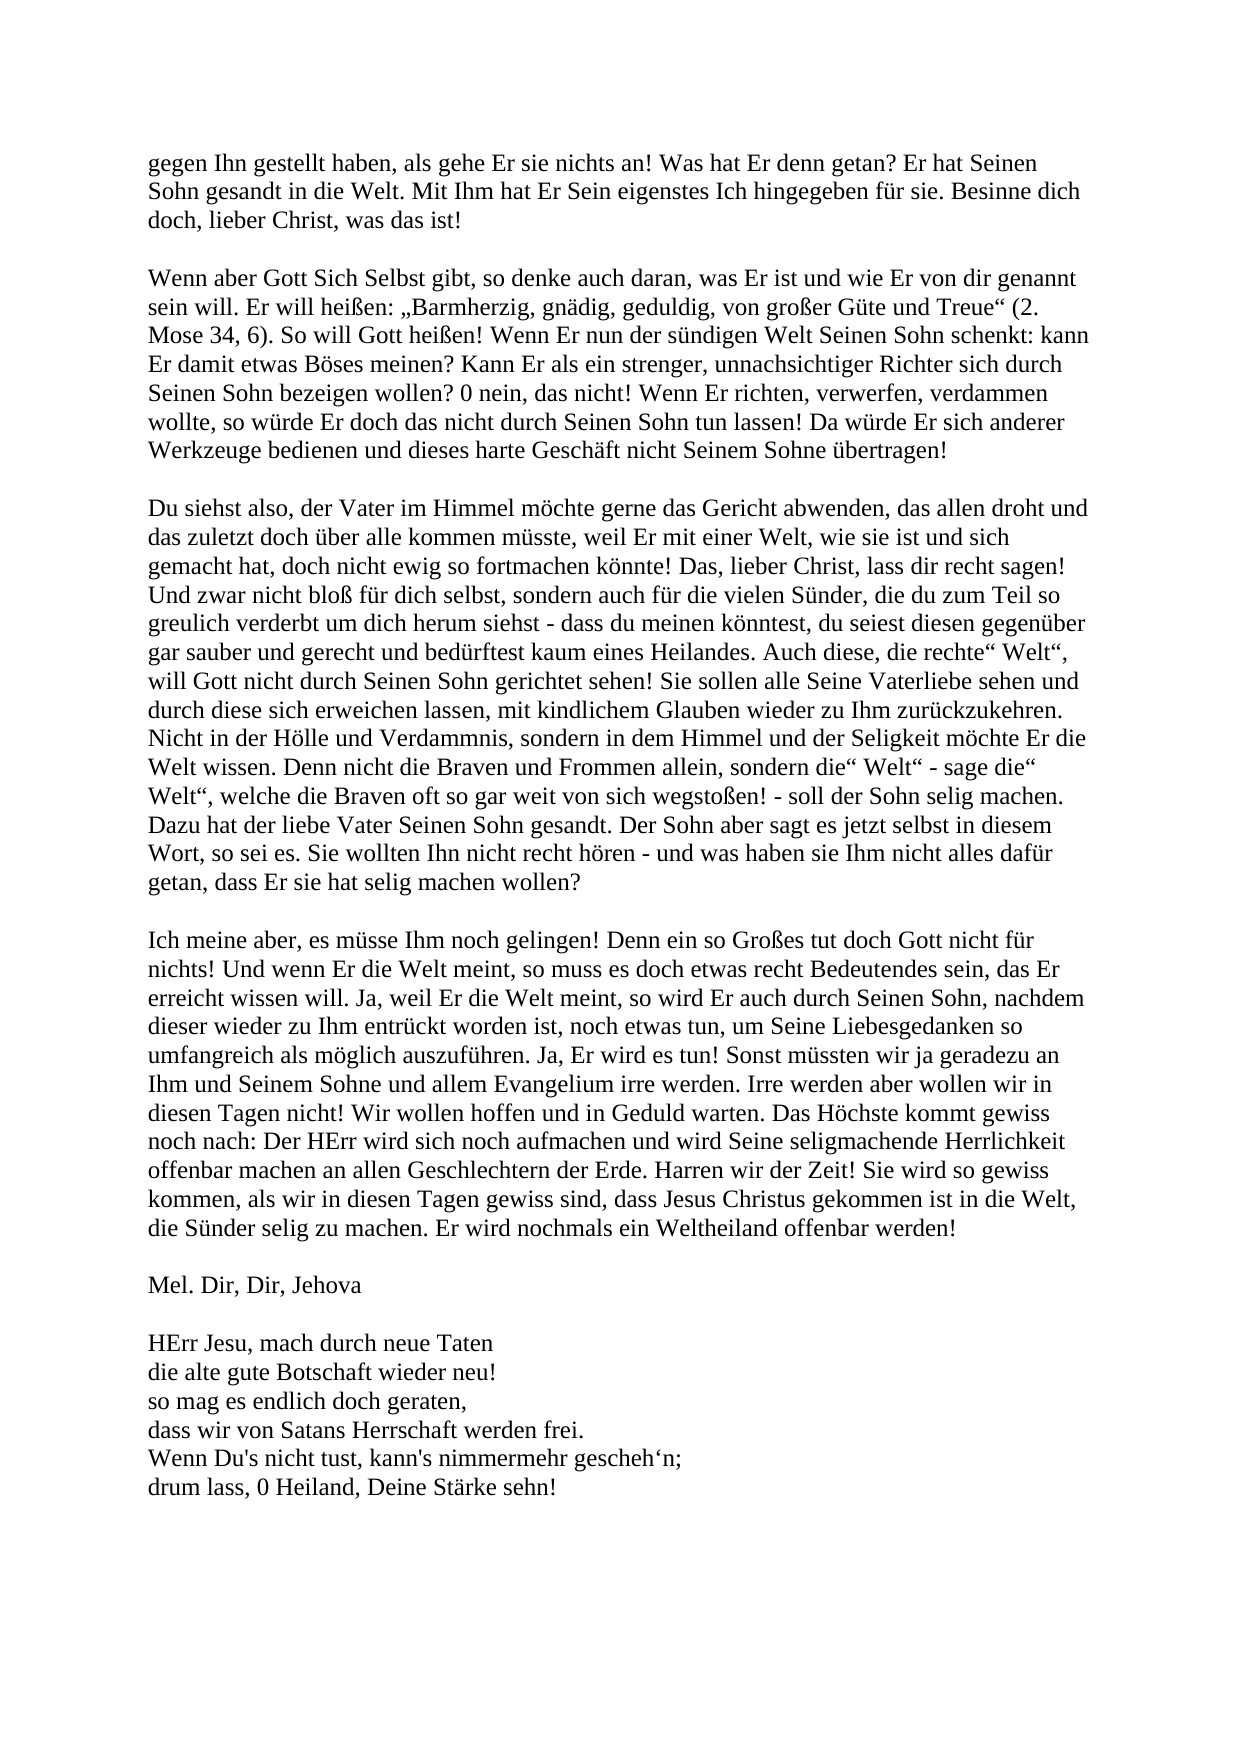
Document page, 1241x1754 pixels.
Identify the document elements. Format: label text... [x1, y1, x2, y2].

text Wenn aber Gott Sich Selbst gibt, so denke auch daran, was Er ist und wie Er von dir genannt sein will. Er will heißen: „Barmherzig, gnädig, geduldig, von großer Güte und Treue“ (2. Mose 34, 6). So will Gott heißen! Wenn Er nun der sündigen Welt Seinen Sohn schenkt: kann Er damit etwas Böses meinen? Kann Er als ein strenger, unnachsichtiger Richter sich durch Seinen Sohn bezeigen wollen? 0 nein, das nicht! Wenn Er richten, verwerfen, verdammen wollte, so würde Er doch das nicht durch Seinen Sohn tun lassen! Da würde Er sich anderer Werkzeuge bedienen und dieses harte Geschäft nicht Seinem Sohne übertragen! [148, 263, 1093, 464]
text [148, 148, 1093, 234]
text Du siehst also, der Vater im Himmel möchte gerne das Gericht abwenden, das allen droht und das zuletzt doch über alle kommen müsste, weil Er mit einer Welt, wie sie ist und sich gemacht hat, doch nicht ewig so fortmachen könnte! Das, lieber Christ, lass dir recht sagen! Und zwar nicht bloß für dich selbst, sondern auch für die vielen Sünder, die du zum Teil so greulich verderbt um dich herum siehst - dass du meinen könntest, du seiest diesen gegenüber gar sauber und gerecht und bedürftest kaum eines Heilandes. Auch diese, die rechte“ Welt“, will Gott nicht durch Seinen Sohn gerichtet sehen! Sie sollen alle Seine Vaterliebe sehen und durch diese sich erweichen lassen, mit kindlichem Glauben wieder zu Ihm zurückzukehren. Nicht in der Hölle und Verdammnis, sondern in dem Himmel und der Seligkeit möchte Er die Welt wissen. Denn nicht die Braven und Frommen allein, sondern die“ Welt“ - sage die“ Welt“, welche die Braven oft so gar weit von sich wegstoßen! - soll der Sohn selig machen. Dazu hat der liebe Vater Seinen Sohn gesandt. Der Sohn aber sagt es jetzt selbst in diesem Wort, so sei es. Sie wollten Ihn nicht recht hören - und was haben sie Ihm nicht alles dafür getan, dass Er sie hat selig machen wollen? [148, 493, 1093, 896]
text Ich meine aber, es müsse Ihm noch gelingen! Denn ein so Großes tut doch Gott nicht für nichts! Und wenn Er die Welt meint, so muss es doch etwas recht Bedeutendes sein, das Er erreicht wissen will. Ja, weil Er die Welt meint, so wird Er auch durch Seinen Sohn, nachdem dieser wieder zu Ihm entrückt worden ist, noch etwas tun, um Seine Liebesgedanken so umfangreich als möglich auszuführen. Ja, Er wird es tun! Sonst müssten wir ja geradezu an Ihm und Seinem Sohne und allem Evangelium irre werden. Irre werden aber wollen wir in diesen Tagen nicht! Wir wollen hoffen und in Geduld warten. Das Höchste kommt gewiss noch nach: Der HErr wird sich noch aufmachen und wird Seine seligmachende Herrlichkeit offenbar machen an allen Geschlechtern der Erde. Harren wir der Zeit! Sie wird so gewiss kommen, als wir in diesen Tagen gewiss sind, dass Jesus Christus gekommen ist in die Welt, die Sünder selig zu machen. Er wird nochmals ein Weltheiland offenbar werden! [148, 925, 1093, 1241]
text HErr Jesu, mach durch neue Taten die alte gute Botschaft wieder neu! so mag es endlich doch geraten, dass wir von Satans Herrschaft werden frei. Wenn Du's nicht tust, kann's nimmermehr gescheh‘n; drum lass, 0 Heiland, Deine Stärke sehn! [148, 1328, 1093, 1501]
text Mel. Dir, Dir, Jehova [148, 1271, 1093, 1299]
